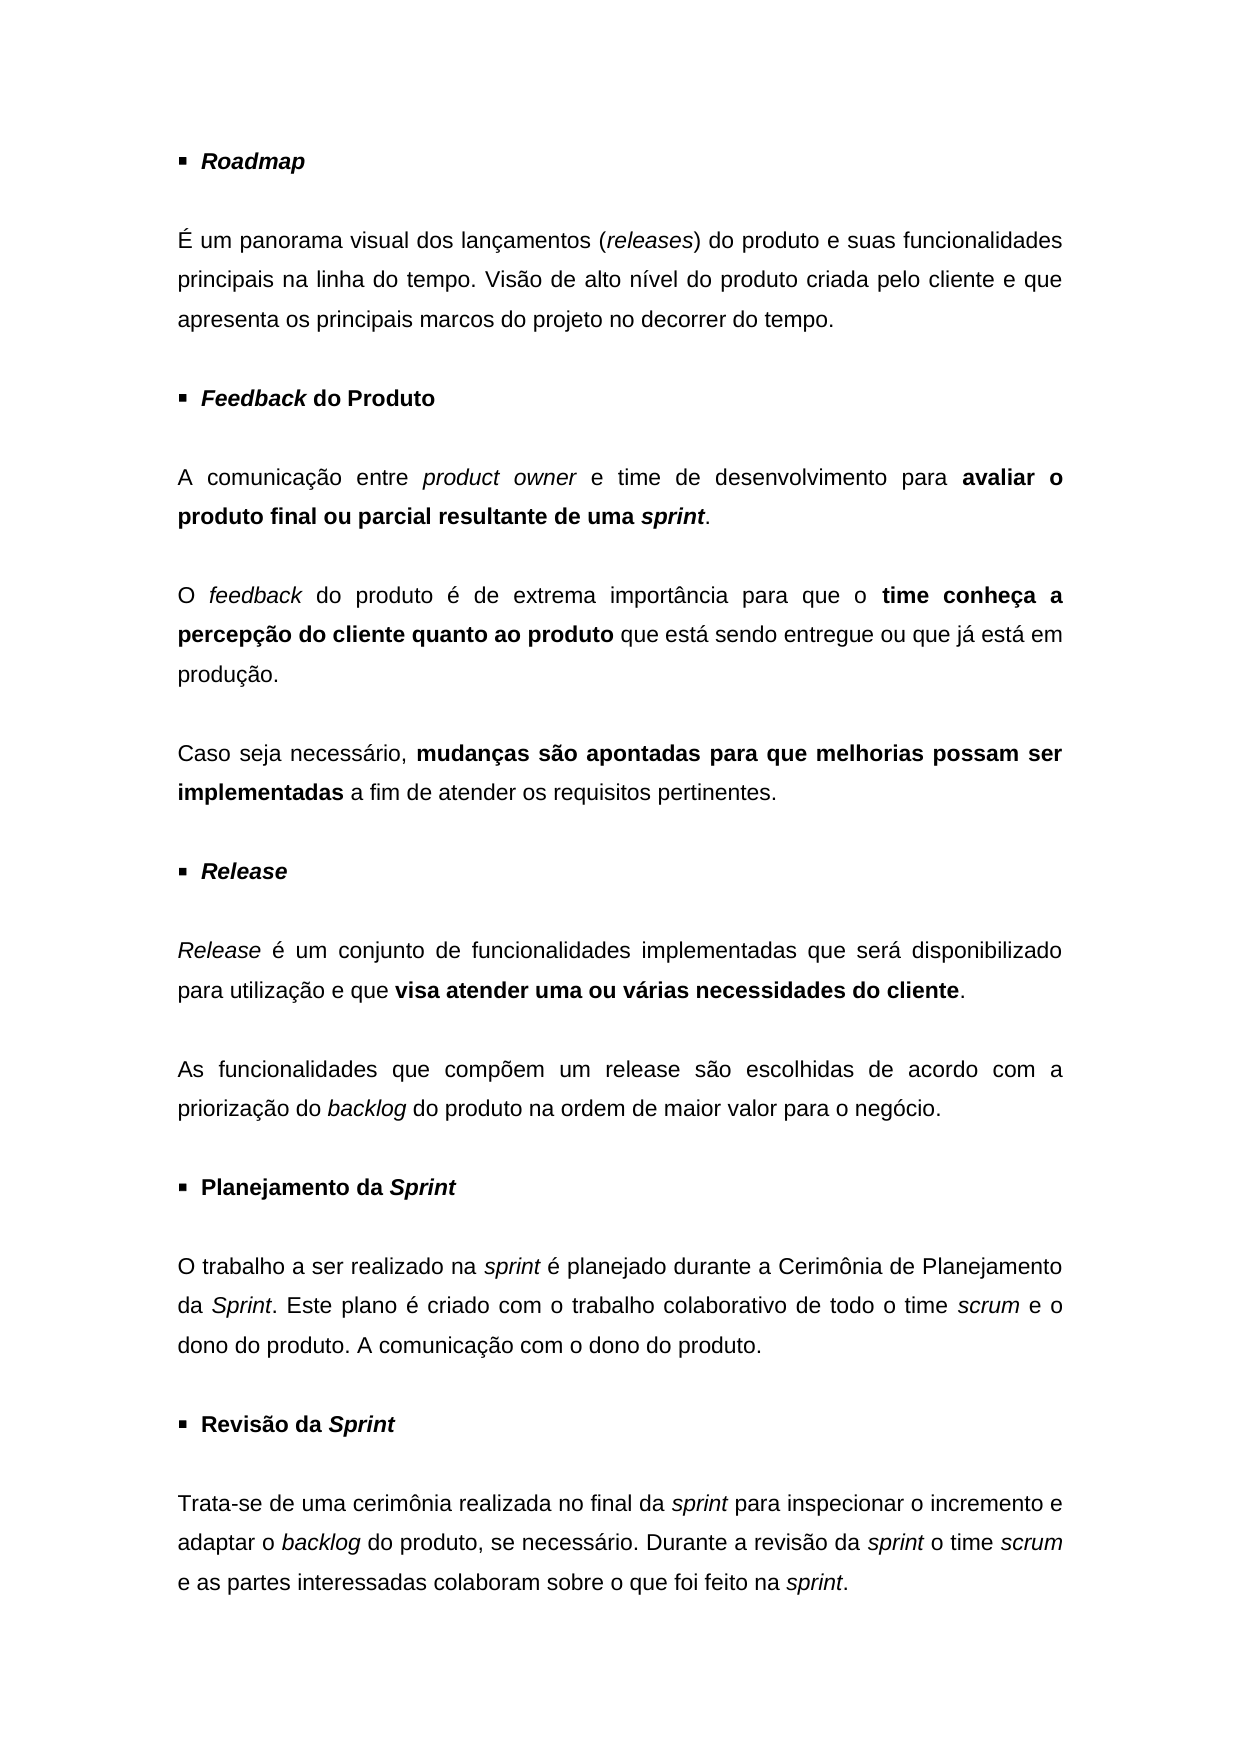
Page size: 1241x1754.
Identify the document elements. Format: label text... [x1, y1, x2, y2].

list Feedback do Produto [177, 384, 1063, 411]
text É um panorama visual dos lançamentos (releases) do produto e suas funcionalidades principais na linha do tempo. Visão de alto nível do produto criada pelo cliente e que apresenta os principais marcos do projeto no decorrer do tempo. [177, 227, 1063, 332]
text Trata-se de uma cerimônia realizada no final da sprint para inspecionar o incremento e adaptar o backlog do produto, se necessário. Durante a revisão da sprint o time scrum e as partes interessadas colaboram sobre o que foi feito na sprint. [177, 1490, 1063, 1595]
text As funcionalidades que compõem um release são escolhidas de acordo com a priorização do backlog do produto na ordem de maior valor para o negócio. [177, 1056, 1063, 1121]
text Release é um conjunto de funcionalidades implementadas que será disponibilizado para utilização e que visa atender uma ou várias necessidades do cliente. [177, 937, 1063, 1003]
list Roadmap [177, 148, 1063, 174]
list Planejamento da Sprint [177, 1174, 1063, 1200]
text O trabalho a ser realizado na sprint é planejado durante a Cerimônia de Planejamento da Sprint. Este plano é criado com o trabalho colaborativo de todo o time scrum e o dono do produto. A comunicação com o dono do produto. [177, 1253, 1063, 1358]
list Release [177, 858, 1063, 884]
text O feedback do produto é de extrema importância para que o time conheça a percepção do cliente quanto ao produto que está sendo entregue ou que já está em produção. [177, 582, 1063, 687]
text Caso seja necessário, mudanças são apontadas para que melhorias possam ser implementadas a fim de atender os requisitos pertinentes. [177, 740, 1063, 806]
list Revisão da Sprint [177, 1411, 1063, 1437]
text A comunicação entre product owner e time de desenvolvimento para avaliar o produto final ou parcial resultante de uma sprint. [177, 463, 1063, 529]
